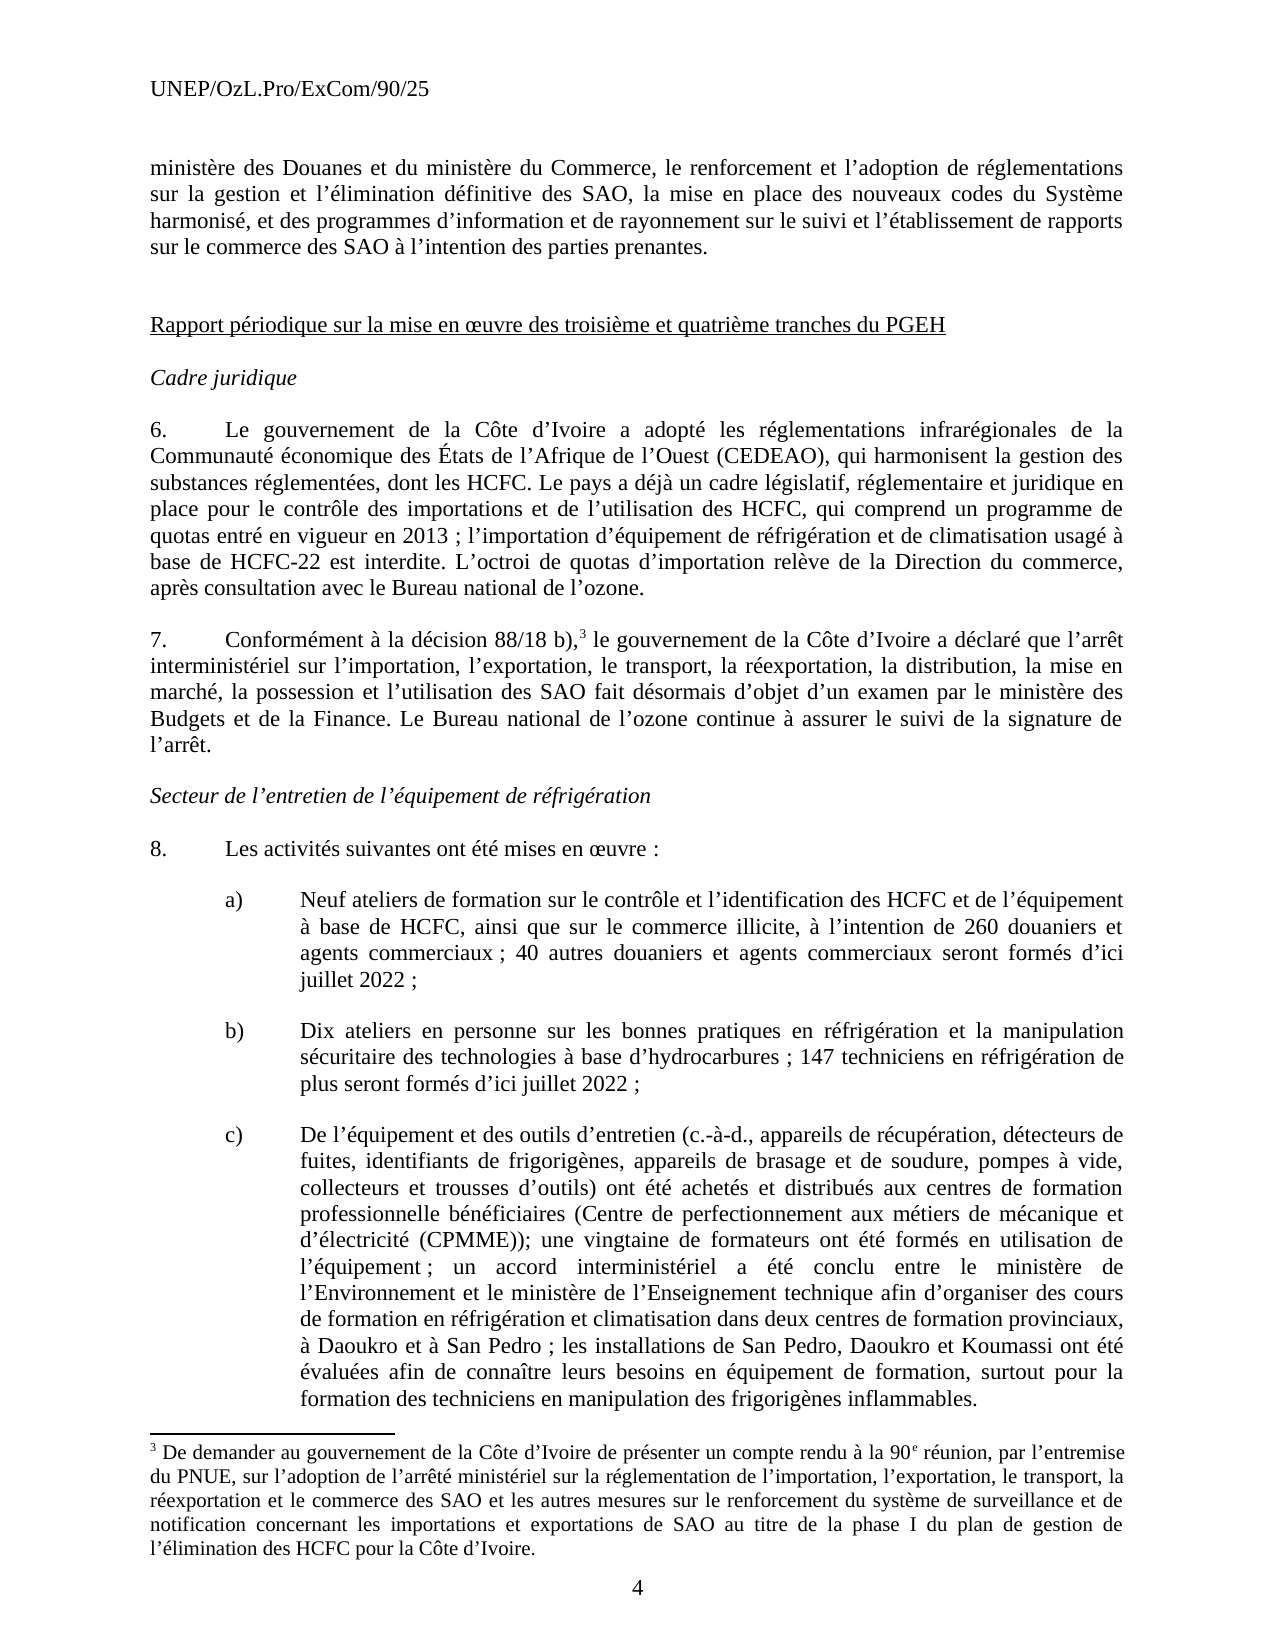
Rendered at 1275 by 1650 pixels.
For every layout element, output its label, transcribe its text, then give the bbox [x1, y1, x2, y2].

text Cadre juridique [150, 363, 1125, 390]
subtitle Conformément à la décision 88/18 b), le gouvernement de la Côte d’Ivoire a déclaré que l’arrêt interministériel sur l’importation, l’exportation, le transport, la réexportation, la distribution, la mise en marché, la possession et l’utilisation des SAO fait désormais d’objet d’un examen par le ministère des Budgets et de la Finance. Le Bureau national de l’ozone continue à assurer le suivi de la signature de l’arrêt. [150, 626, 1125, 757]
text Rapport périodique sur la mise en œuvre des troisième et quatrième tranches du PGEH [150, 311, 1125, 337]
text Secteur de l’entretien de l’équipement de réfrigération [150, 782, 1125, 809]
subtitle Les activités suivantes ont été mises en œuvre : [150, 835, 1125, 862]
subtitle Neuf ateliers de formation sur le contrôle et l’identification des HCFC et de l’équipement à base de HCFC, ainsi que sur le commerce illicite, à l’intention de 260 douaniers et agents commerciaux ; 40 autres douaniers et agents commerciaux seront formés d’ici juillet 2022 ; [225, 887, 1125, 992]
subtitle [150, 154, 1125, 259]
subtitle Le gouvernement de la Côte d’Ivoire a adopté les réglementations infrarégionales de la Communauté économique des États de l’Afrique de l’Ouest (CEDEAO), qui harmonisent la gestion des substances réglementées, dont les HCFC. Le pays a déjà un cadre législatif, réglementaire et juridique en place pour le contrôle des importations et de l’utilisation des HCFC, qui comprend un programme de quotas entré en vigueur en 2013 ; l’importation d’équipement de réfrigération et de climatisation usagé à base de HCFC-22 est interdite. L’octroi de quotas d’importation relève de la Direction du commerce, après consultation avec le Bureau national de l’ozone. [150, 416, 1125, 601]
subtitle De l’équipement et des outils d’entretien (c.-à-d., appareils de récupération, détecteurs de fuites, identifiants de frigorigènes, appareils de brasage et de soudure, pompes à vide, collecteurs et trousses d’outils) ont été achetés et distribués aux centres de formation professionnelle bénéficiaires (Centre de perfectionnement aux métiers de mécanique et d’électricité (CPMME)); une vingtaine de formateurs ont été formés en utilisation de l’équipement ; un accord interministériel a été conclu entre le ministère de l’Environnement et le ministère de l’Enseignement technique afin d’organiser des cours de formation en réfrigération et climatisation dans deux centres de formation provinciaux, à Daoukro et à San Pedro ; les installations de San Pedro, Daoukro et Koumassi ont été évaluées afin de connaître leurs besoins en équipement de formation, surtout pour la formation des techniciens en manipulation des frigorigènes inflammables. [225, 1121, 1125, 1411]
subtitle Dix ateliers en personne sur les bonnes pratiques en réfrigération et la manipulation sécuritaire des technologies à base d’hydrocarbures ; 147 techniciens en réfrigération de plus seront formés d’ici juillet 2022 ; [225, 1017, 1125, 1096]
